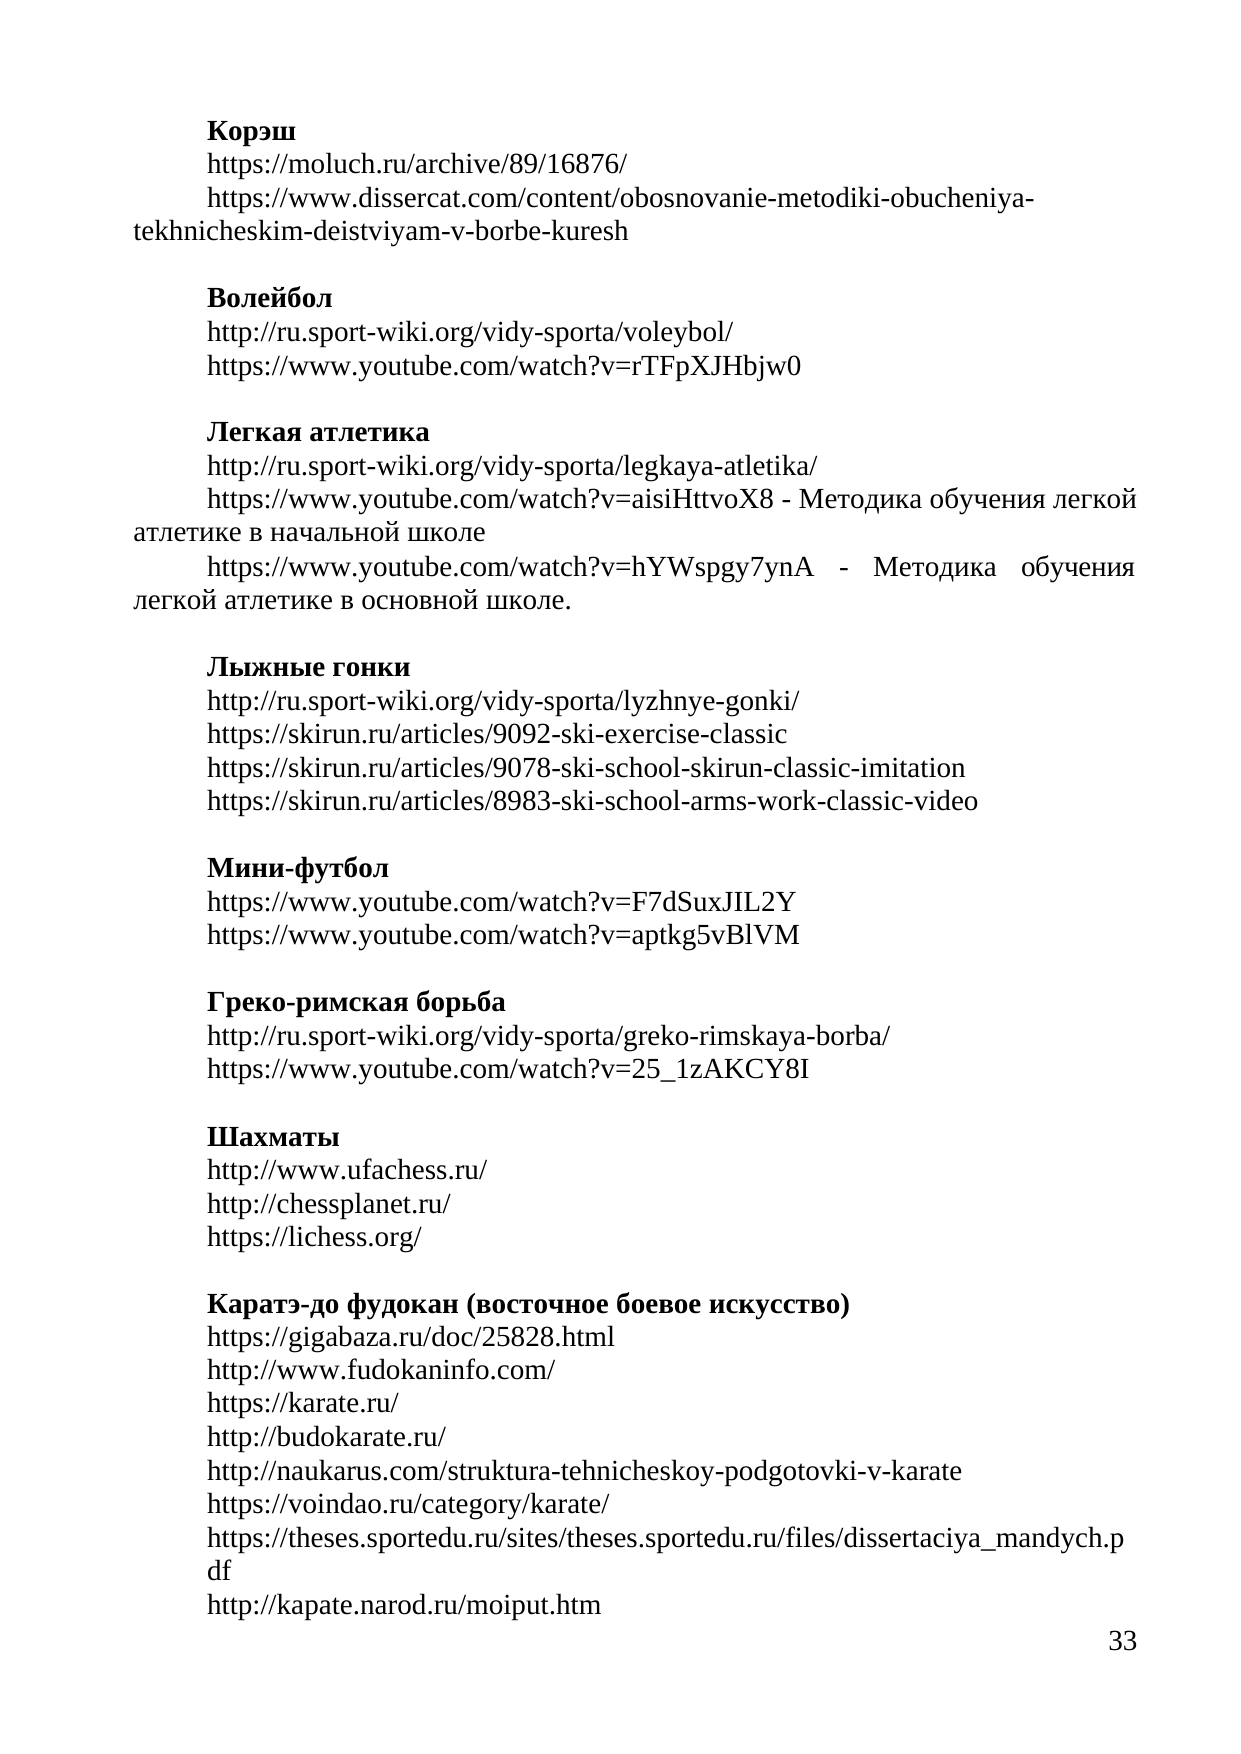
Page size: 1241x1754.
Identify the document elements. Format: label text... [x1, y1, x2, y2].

text http://ru.sport-wiki.org/vidy-sporta/legkaya-atletika/ https://www.youtube.com/watch?v=aisiHttvoX8 - Методика обучения легкой [207, 448, 1138, 515]
text http://ru.sport-wiki.org/vidy-sporta/greko-rimskaya-borba/ https://www.youtube.com/watch?v=25_1zAKCY8I [207, 1018, 892, 1085]
text http://budokarate.ru/ [207, 1419, 1209, 1453]
subtitle Легкая атлетика [207, 415, 1209, 448]
subtitle Греко-римская борьба [207, 985, 1209, 1018]
text https://karate.ru/ [207, 1386, 1209, 1419]
subtitle Мини-футбол [207, 851, 1209, 884]
text Корэш [207, 113, 812, 146]
text tekhnicheskim-deistviyam-v-borbe-kuresh [133, 213, 1209, 247]
text Каратэ-до фудокан (восточное боевое искусство) https://gigabaza.ru/doc/25828.html http://www.fudokaninfo.com/ [207, 1287, 852, 1386]
text Шахматы http://www.ufachess.ru/ http://chessplanet.ru/ https://lichess.org/ [207, 1119, 489, 1253]
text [207, 1587, 603, 1621]
text https://moluch.ru/archive/89/16876/ https://www.dissercat.com/content/obosnovanie-metodiki-obucheniya- [207, 146, 1035, 213]
text атлетике в начальной школе [133, 515, 1209, 549]
text https://www.youtube.com/watch?v=F7dSuxJIL2Y https://www.youtube.com/watch?v=aptkg5vBlVM [207, 884, 979, 951]
text http://ru.sport-wiki.org/vidy-sporta/lyzhnye-gonki/ https://skirun.ru/articles/9092-ski-exercise-classic https://skirun.ru/articles/9078-ski-school-skirun-classic-imitation https://skirun.ru/articles/8983-ski-school-arms-work-classic-video [207, 683, 979, 817]
text http://naukarus.com/struktura-tehnicheskoy-podgotovki-v-karate https://voindao.ru/category/karate/ https://theses.sportedu.ru/sites/theses.sportedu.ru/files/dissertaciya_mandych.p df [207, 1453, 1137, 1587]
text https://www.youtube.com/watch?v=hYWspgy7ynA - Методика обучения легкой атлетике в основной школе. [133, 549, 1137, 616]
subtitle Волейбол [207, 281, 1209, 314]
text http://ru.sport-wiki.org/vidy-sporta/voleybol/ https://www.youtube.com/watch?v=rTFpXJHbjw0 [207, 314, 803, 381]
subtitle Лыжные гонки [207, 650, 1209, 683]
